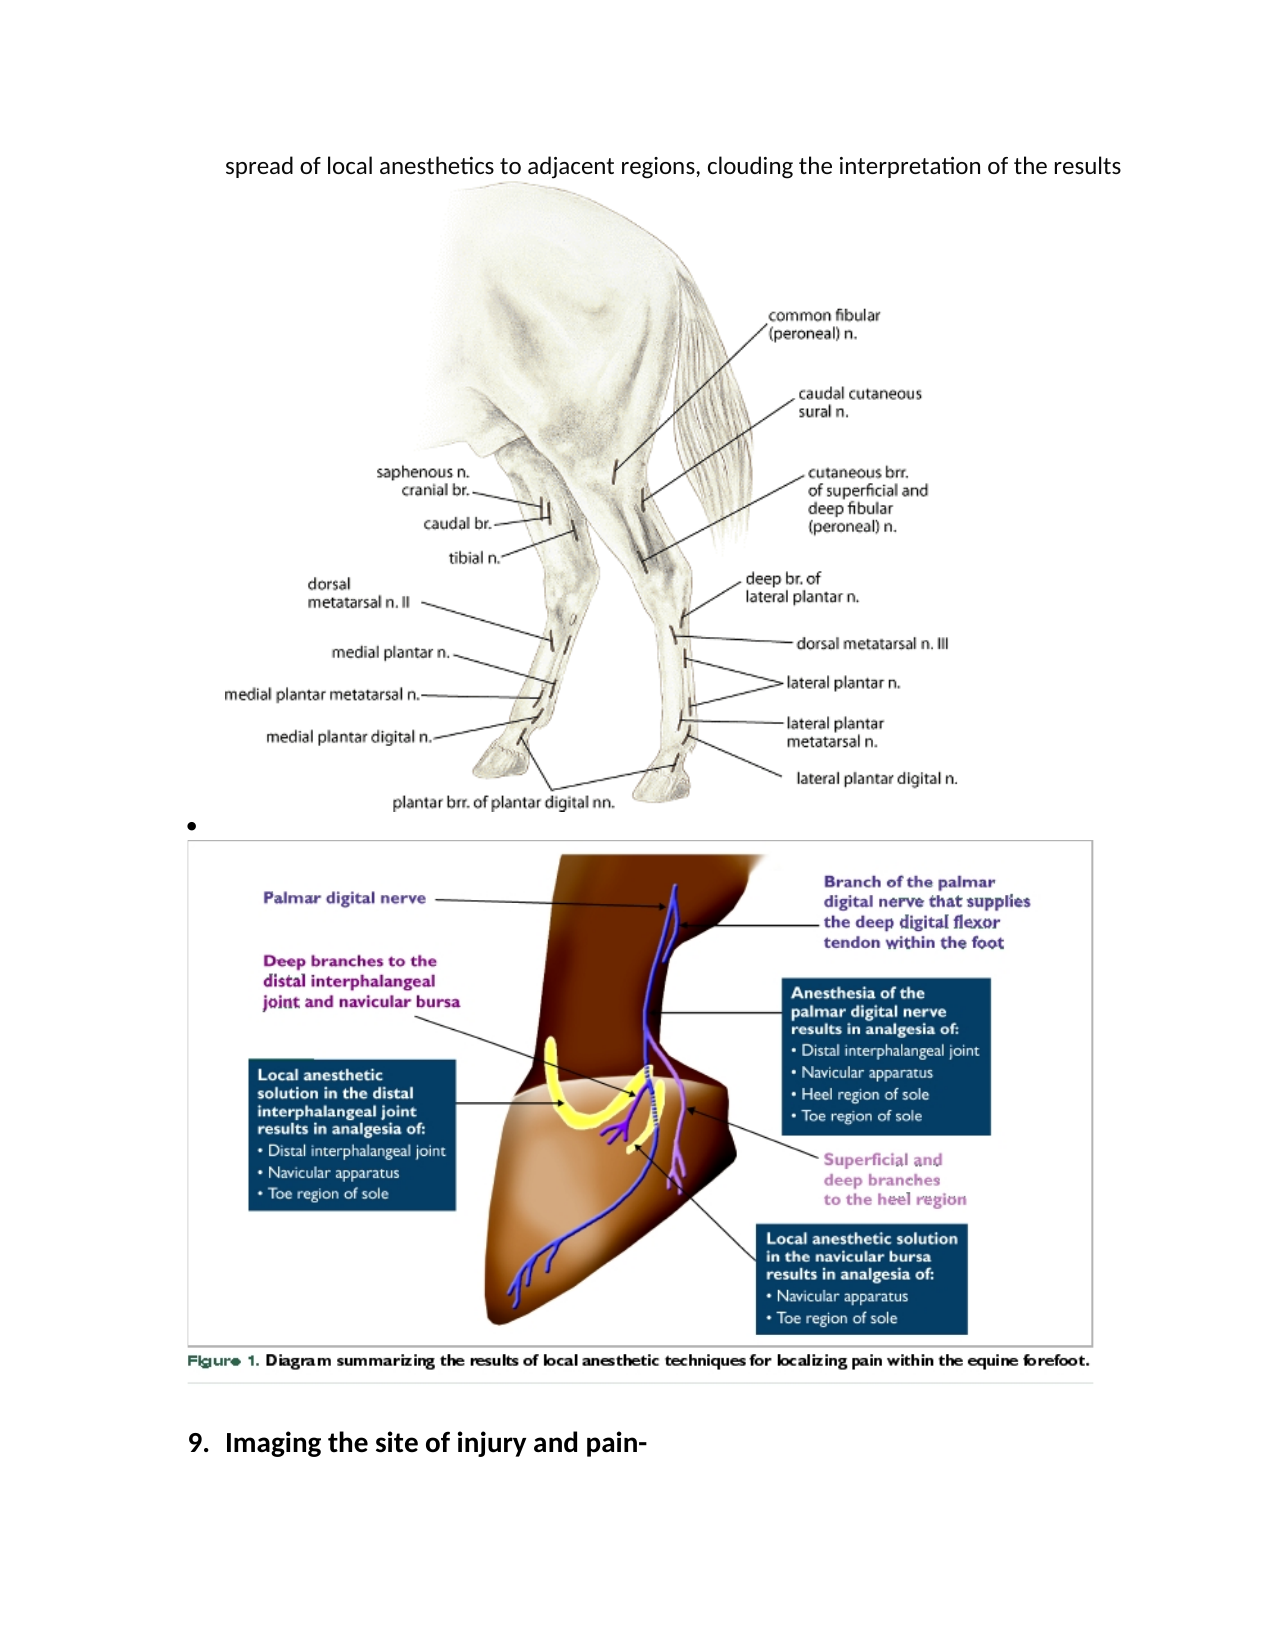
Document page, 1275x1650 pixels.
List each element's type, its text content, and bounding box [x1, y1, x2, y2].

picture [187, 840, 1094, 1425]
list Imaging the site of injury and pain- [187, 1424, 1125, 1460]
picture [225, 180, 958, 812]
